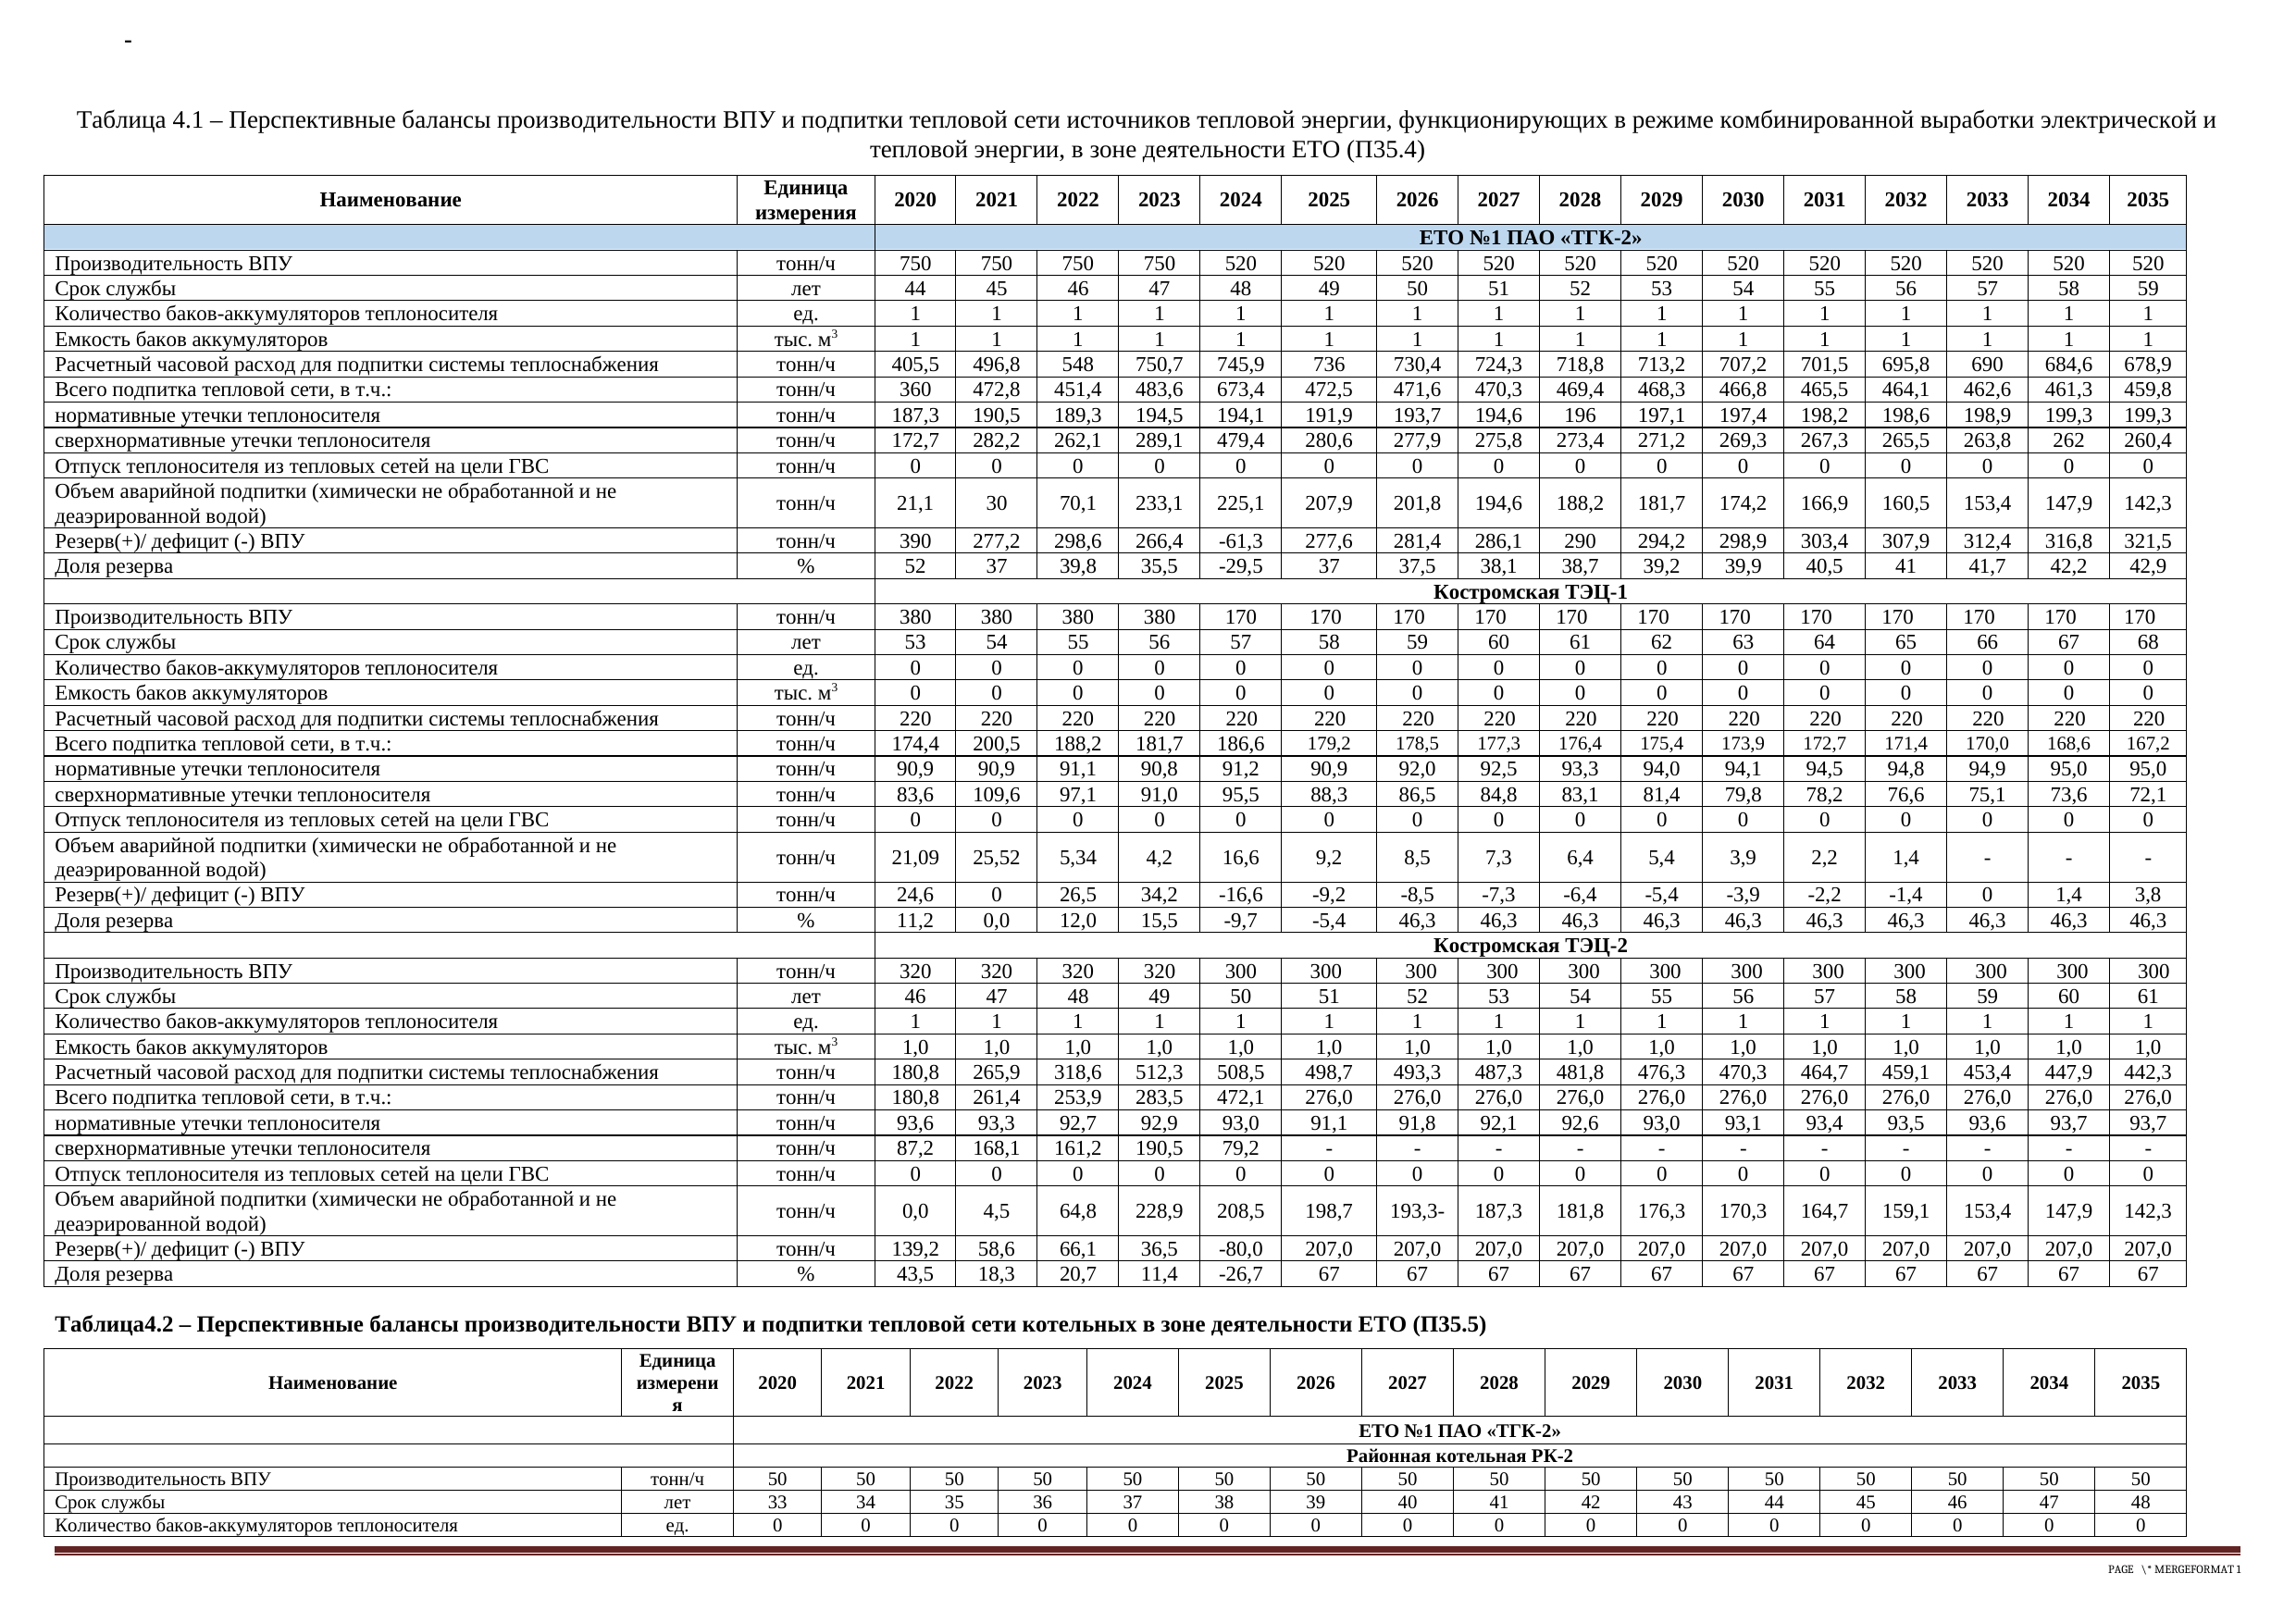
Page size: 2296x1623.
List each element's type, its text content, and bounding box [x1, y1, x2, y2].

table_cell 187,3 [875, 403, 955, 427]
table_cell 50 [1729, 1468, 1819, 1490]
table_cell 207,9 [1282, 478, 1376, 527]
table_cell 277,6 [1282, 528, 1376, 552]
table_cell 46,3 [2110, 908, 2186, 932]
table_cell 207,0 [1621, 1236, 1702, 1260]
table_cell - [1947, 1136, 2028, 1160]
table_cell 300 [1377, 959, 1458, 983]
table_cell 46,3 [1784, 908, 1865, 932]
table_header 2027 [1458, 176, 1539, 224]
table_cell 0 [956, 883, 1036, 907]
table_cell 0 [1784, 680, 1865, 705]
table_cell 47 [1119, 276, 1199, 300]
table_cell [44, 225, 875, 249]
table_cell сверхнормативные утечки теплоносителя [44, 782, 737, 806]
table_cell 520 [1458, 251, 1539, 275]
table_cell Костромская ТЭЦ-2 [875, 933, 2186, 957]
table_cell 46 [1912, 1491, 2003, 1513]
table_cell 1 [875, 327, 955, 351]
table_cell 51 [1282, 984, 1376, 1008]
table_cell 1 [1947, 1009, 2028, 1034]
table_cell 50 [734, 1468, 821, 1490]
table_cell 50 [1454, 1468, 1545, 1490]
table_cell 57 [1200, 630, 1281, 654]
table_cell 0 [1362, 1514, 1453, 1536]
table_cell -26,7 [1200, 1261, 1281, 1286]
table_header 2033 [1947, 176, 2028, 224]
table_cell Производительность ВПУ [44, 604, 737, 628]
table_cell 0 [1621, 680, 1702, 705]
table_cell 67 [1377, 1261, 1458, 1286]
table_cell 498,7 [1282, 1059, 1376, 1084]
table_cell 520 [2029, 251, 2109, 275]
table_cell 1,0 [1282, 1035, 1376, 1059]
table_header 2025 [1282, 176, 1376, 224]
table_cell 1,0 [875, 1035, 955, 1059]
table_cell 220 [1458, 706, 1539, 730]
table_cell 520 [1784, 251, 1865, 275]
table_cell сверхнормативные утечки теплоносителя [44, 1136, 737, 1160]
table_cell 65 [1866, 630, 1946, 654]
table_cell 91,8 [1377, 1110, 1458, 1134]
table_cell 194,5 [1119, 403, 1199, 427]
table_cell 1 [1037, 327, 1118, 351]
table_cell 207,0 [1947, 1236, 2028, 1260]
table_cell 1 [1458, 327, 1539, 351]
table_cell 92,6 [1540, 1110, 1620, 1134]
table_header 2029 [1545, 1349, 1636, 1416]
table_cell 0 [1947, 807, 2028, 832]
table_header 2034 [2029, 176, 2109, 224]
table_cell -61,3 [1200, 528, 1281, 552]
table_header Наименование [44, 1349, 621, 1416]
table_cell 7,3 [1458, 833, 1539, 881]
table_cell 0 [875, 1161, 955, 1185]
table_cell -8,5 [1377, 883, 1458, 907]
table_cell тыс. м3 [738, 680, 875, 705]
table_cell 53 [1621, 276, 1702, 300]
table_cell 220 [1540, 706, 1620, 730]
table_header 2028 [1540, 176, 1620, 224]
table_cell 0 [1458, 453, 1539, 477]
table_cell 0 [956, 1161, 1036, 1185]
table_cell 18,3 [956, 1261, 1036, 1286]
table_cell Отпуск теплоносителя из тепловых сетей на цели ГВС [44, 453, 737, 477]
table_cell 265,5 [1866, 428, 1946, 452]
table_cell 0 [1912, 1514, 2003, 1536]
table_cell 220 [1866, 706, 1946, 730]
table_cell 0 [1458, 655, 1539, 679]
table_cell 94,8 [1866, 757, 1946, 781]
table_cell 68 [2110, 630, 2186, 654]
table_cell 276,0 [1540, 1085, 1620, 1109]
table_cell 0 [1119, 453, 1199, 477]
table_cell 0 [1703, 1161, 1783, 1185]
table_cell 0 [1037, 1161, 1118, 1185]
table_cell 180,8 [875, 1085, 955, 1109]
table_cell 95,0 [2029, 757, 2109, 781]
table_cell 176,4 [1540, 731, 1620, 755]
table_cell 196 [1540, 403, 1620, 427]
table_cell 380 [875, 604, 955, 628]
table_cell 45 [956, 276, 1036, 300]
table_cell -5,4 [1621, 883, 1702, 907]
table_cell 92,5 [1458, 757, 1539, 781]
table_header 2027 [1362, 1349, 1453, 1416]
table_cell -9,2 [1282, 883, 1376, 907]
table_cell 0 [1947, 453, 2028, 477]
table_cell 1 [1458, 301, 1539, 326]
table_cell лет [738, 630, 875, 654]
table_cell 198,2 [1784, 403, 1865, 427]
table_cell 1 [1703, 301, 1783, 326]
table_cell 46,3 [1540, 908, 1620, 932]
table_cell 520 [1377, 251, 1458, 275]
table_cell 37,5 [1377, 553, 1458, 578]
table_cell 745,9 [1200, 352, 1281, 377]
table_cell 380 [956, 604, 1036, 628]
table_cell 56 [1866, 276, 1946, 300]
table_cell 50 [2004, 1468, 2094, 1490]
table_cell 91,1 [1282, 1110, 1376, 1134]
table_cell 37 [956, 553, 1036, 578]
table_cell 2,2 [1784, 833, 1865, 881]
table_cell 170,3 [1703, 1186, 1783, 1235]
table_cell 57 [1784, 984, 1865, 1008]
table_cell 4,5 [956, 1186, 1036, 1235]
table_cell 262 [2029, 428, 2109, 452]
table_header Наименование [44, 176, 737, 224]
table_cell 171,4 [1866, 731, 1946, 755]
table_cell 70,1 [1037, 478, 1118, 527]
table_cell 1 [875, 1009, 955, 1034]
table_cell 0 [1200, 680, 1281, 705]
table_cell 312,4 [1947, 528, 2028, 552]
table_header Единица измерения [622, 1349, 733, 1416]
table_cell тыс. м3 [738, 1035, 875, 1059]
table_cell 35 [911, 1491, 998, 1513]
table_cell 93,3 [1540, 757, 1620, 781]
table_cell 181,8 [1540, 1186, 1620, 1235]
table_cell тонн/ч [738, 378, 875, 402]
table_cell 1 [1621, 1009, 1702, 1034]
table_cell тонн/ч [738, 1085, 875, 1109]
table_cell 46 [875, 984, 955, 1008]
table_cell 1 [956, 327, 1036, 351]
table_cell 93,7 [2029, 1110, 2109, 1134]
table_cell 271,2 [1621, 428, 1702, 452]
table_cell 0 [2110, 453, 2186, 477]
table_cell -29,5 [1200, 553, 1281, 578]
table_cell 46,3 [1377, 908, 1458, 932]
table_cell 194,6 [1458, 403, 1539, 427]
table_cell Срок службы [44, 984, 737, 1008]
table_cell 50 [911, 1468, 998, 1490]
table_cell - [1377, 1136, 1458, 1160]
table_cell 50 [1087, 1468, 1178, 1490]
table_cell 508,5 [1200, 1059, 1281, 1084]
table_cell 481,8 [1540, 1059, 1620, 1084]
table_cell 1 [1119, 327, 1199, 351]
table_cell 0 [1282, 1161, 1376, 1185]
table_cell 461,3 [2029, 378, 2109, 402]
table_cell 294,2 [1621, 528, 1702, 552]
table_cell 298,6 [1037, 528, 1118, 552]
table_cell 1 [1119, 301, 1199, 326]
table_cell 0 [1179, 1514, 1270, 1536]
table_cell 276,0 [2029, 1085, 2109, 1109]
table_cell 61 [2110, 984, 2186, 1008]
table_cell 0 [2095, 1514, 2186, 1536]
table_cell 3,8 [2110, 883, 2186, 907]
table_header 2035 [2110, 176, 2186, 224]
table_cell [44, 933, 875, 957]
table_cell 190,5 [1119, 1136, 1199, 1160]
table_cell 83,6 [875, 782, 955, 806]
table_cell 320 [956, 959, 1036, 983]
table_cell 750 [956, 251, 1036, 275]
table_cell тонн/ч [738, 453, 875, 477]
table_cell 1,4 [2029, 883, 2109, 907]
table_cell 170,0 [1947, 731, 2028, 755]
table_cell 690 [1947, 352, 2028, 377]
table_cell 24,6 [875, 883, 955, 907]
table_cell [44, 1444, 733, 1467]
table_cell 187,3 [1458, 1186, 1539, 1235]
table_header 2029 [1621, 176, 1702, 224]
table_cell 67 [2110, 1261, 2186, 1286]
table_cell 0 [1866, 655, 1946, 679]
table_cell 0 [1820, 1514, 1911, 1536]
table_cell 360 [875, 378, 955, 402]
table_cell 300 [1621, 959, 1702, 983]
table_cell 548 [1037, 352, 1118, 377]
table_cell 57 [1947, 276, 2028, 300]
table_cell 166,9 [1784, 478, 1865, 527]
table_cell тонн/ч [738, 883, 875, 907]
table_cell 0 [822, 1514, 910, 1536]
table_cell сверхнормативные утечки теплоносителя [44, 428, 737, 452]
table_cell 67 [1621, 1261, 1702, 1286]
table_cell % [738, 1261, 875, 1286]
table_cell 520 [1200, 251, 1281, 275]
table_cell 1,4 [1866, 833, 1946, 881]
table_cell 51 [1458, 276, 1539, 300]
table_cell 94,9 [1947, 757, 2028, 781]
table_cell 277,2 [956, 528, 1036, 552]
table_cell 300 [2110, 959, 2186, 983]
table_header 2021 [956, 176, 1036, 224]
table_cell 0 [1271, 1514, 1361, 1536]
table_cell 66,1 [1037, 1236, 1118, 1260]
table_cell 39,8 [1037, 553, 1118, 578]
table_cell тонн/ч [738, 807, 875, 832]
table_cell - [2110, 833, 2186, 881]
table_cell Количество баков-аккумуляторов теплоносителя [44, 655, 737, 679]
table_cell нормативные утечки теплоносителя [44, 757, 737, 781]
table_cell 380 [1119, 604, 1199, 628]
table_cell 1 [1703, 327, 1783, 351]
table_cell 695,8 [1866, 352, 1946, 377]
table_cell 472,1 [1200, 1085, 1281, 1109]
table_cell 261,4 [956, 1085, 1036, 1109]
table_cell 496,8 [956, 352, 1036, 377]
table_cell 16,6 [1200, 833, 1281, 881]
table_cell 1 [2029, 1009, 2109, 1034]
table_cell 186,6 [1200, 731, 1281, 755]
table_cell 0 [2029, 655, 2109, 679]
table_cell 269,3 [1703, 428, 1783, 452]
table_cell 93,1 [1703, 1110, 1783, 1134]
table_cell 0 [1037, 655, 1118, 679]
table_cell 1,0 [1540, 1035, 1620, 1059]
table_cell 0 [1540, 655, 1620, 679]
table_cell 233,1 [1119, 478, 1199, 527]
table_cell Всего подпитка тепловой сети, в т.ч.: [44, 731, 737, 755]
table_cell -3,9 [1703, 883, 1783, 907]
table_cell 90,8 [1119, 757, 1199, 781]
table_cell 0 [1200, 453, 1281, 477]
table_cell 520 [1947, 251, 2028, 275]
table_cell 147,9 [2029, 1186, 2109, 1235]
table_cell 283,5 [1119, 1085, 1199, 1109]
table_cell 300 [1200, 959, 1281, 983]
table_cell 92,7 [1037, 1110, 1118, 1134]
table_cell 36 [999, 1491, 1086, 1513]
table_cell 93,6 [875, 1110, 955, 1134]
table_cell 0 [1119, 680, 1199, 705]
table_cell 520 [2110, 251, 2186, 275]
table_cell 93,0 [1200, 1110, 1281, 1134]
table_cell 1 [1282, 301, 1376, 326]
table_cell - [1784, 1136, 1865, 1160]
table_cell 55 [1037, 630, 1118, 654]
table_cell 50 [1820, 1468, 1911, 1490]
table_cell 25,52 [956, 833, 1036, 881]
table_cell тонн/ч [738, 782, 875, 806]
table_cell 26,5 [1037, 883, 1118, 907]
table_cell 730,4 [1377, 352, 1458, 377]
table_cell 58 [2029, 276, 2109, 300]
table_cell 1 [1866, 301, 1946, 326]
table_cell 200,5 [956, 731, 1036, 755]
table_cell 93,0 [1621, 1110, 1702, 1134]
table_cell 0 [2110, 655, 2186, 679]
table_cell 520 [1703, 251, 1783, 275]
table_header 2032 [1820, 1349, 1911, 1416]
table_cell 1,0 [1621, 1035, 1702, 1059]
table_cell Количество баков-аккумуляторов теплоносителя [44, 1009, 737, 1034]
table_cell 0 [1703, 680, 1783, 705]
table_cell 1 [1200, 1009, 1281, 1034]
table_cell тонн/ч [738, 757, 875, 781]
table_cell 21,09 [875, 833, 955, 881]
table_cell 300 [1458, 959, 1539, 983]
table_cell 15,5 [1119, 908, 1199, 932]
table_cell 468,3 [1621, 378, 1702, 402]
table_cell 1 [1282, 1009, 1376, 1034]
table_cell 159,1 [1866, 1186, 1946, 1235]
table_cell 39,9 [1703, 553, 1783, 578]
table_cell ЕТО №1 ПАО «ТГК-2» [734, 1417, 2186, 1443]
table_cell 46,3 [1458, 908, 1539, 932]
table_cell 50 [822, 1468, 910, 1490]
table_cell 37 [1087, 1491, 1178, 1513]
table_cell 170 [1866, 604, 1946, 628]
table_cell Количество баков-аккумуляторов теплоносителя [44, 1514, 621, 1536]
table_cell Количество баков-аккумуляторов теплоносителя [44, 301, 737, 326]
table_cell 1 [1458, 1009, 1539, 1034]
table_cell 38 [1179, 1491, 1270, 1513]
table_cell Емкость баков аккумуляторов [44, 1035, 737, 1059]
table_cell - [2029, 1136, 2109, 1160]
table_cell 207,0 [1784, 1236, 1865, 1260]
table_cell 0 [1540, 680, 1620, 705]
table_cell Расчетный часовой расход для подпитки системы теплоснабжения [44, 352, 737, 377]
table_header 2024 [1200, 176, 1281, 224]
table_cell 0 [734, 1514, 821, 1536]
table_cell 220 [1037, 706, 1118, 730]
table_cell 50 [1377, 276, 1458, 300]
table_cell 60 [1458, 630, 1539, 654]
table_cell % [738, 908, 875, 932]
table_cell 447,9 [2029, 1059, 2109, 1084]
table_cell 0 [1454, 1514, 1545, 1536]
table_cell 1,0 [2110, 1035, 2186, 1059]
table_cell 300 [1784, 959, 1865, 983]
table_cell 1 [2029, 327, 2109, 351]
table_cell 750,7 [1119, 352, 1199, 377]
table_cell 0 [1947, 1161, 2028, 1185]
table_cell 207,0 [1866, 1236, 1946, 1260]
table_cell 0 [1282, 453, 1376, 477]
table_cell % [738, 553, 875, 578]
table_header 2022 [911, 1349, 998, 1416]
table_cell 276,0 [1784, 1085, 1865, 1109]
table_cell 220 [1784, 706, 1865, 730]
table_cell 20,7 [1037, 1261, 1118, 1286]
table_cell 1,0 [1458, 1035, 1539, 1059]
table_cell 276,0 [1947, 1085, 2028, 1109]
table_cell 11,4 [1119, 1261, 1199, 1286]
table_cell 1 [1947, 327, 2028, 351]
table_cell 56 [1703, 984, 1783, 1008]
table_cell 462,6 [1947, 378, 2028, 402]
table_cell 52 [875, 553, 955, 578]
table_cell 5,34 [1037, 833, 1118, 881]
table_cell 79,8 [1703, 782, 1783, 806]
table_cell 47 [2004, 1491, 2094, 1513]
table_cell 46,3 [1703, 908, 1783, 932]
table_header 2031 [1784, 176, 1865, 224]
table_cell - [1703, 1136, 1783, 1160]
table_cell 289,1 [1119, 428, 1199, 452]
table_cell 0 [1866, 1161, 1946, 1185]
table_cell 35,5 [1119, 553, 1199, 578]
table_cell 0 [875, 807, 955, 832]
table_header Единица измерения [738, 176, 875, 224]
table_cell 1 [1200, 301, 1281, 326]
table_cell 266,4 [1119, 528, 1199, 552]
table_cell Производительность ВПУ [44, 959, 737, 983]
table_cell 0 [1458, 807, 1539, 832]
table_cell 181,7 [1621, 478, 1702, 527]
table_header 2035 [2095, 1349, 2186, 1416]
table_header 2033 [1912, 1349, 2003, 1416]
table_cell 67 [1540, 1261, 1620, 1286]
table_cell - [1947, 833, 2028, 881]
table_cell 67 [1703, 1261, 1783, 1286]
table_cell 175,4 [1621, 731, 1702, 755]
table_cell 59 [1947, 984, 2028, 1008]
table_cell 684,6 [2029, 352, 2109, 377]
table_cell Отпуск теплоносителя из тепловых сетей на цели ГВС [44, 1161, 737, 1185]
table_cell -7,3 [1458, 883, 1539, 907]
table_cell 0 [1037, 807, 1118, 832]
table_cell 50 [1912, 1468, 2003, 1490]
table_cell 173,9 [1703, 731, 1783, 755]
table_cell 179,2 [1282, 731, 1376, 755]
table_cell 78,2 [1784, 782, 1865, 806]
table_cell тонн/ч [738, 528, 875, 552]
table_cell 465,5 [1784, 378, 1865, 402]
table_cell 76,6 [1866, 782, 1946, 806]
table_cell 30 [956, 478, 1036, 527]
table_cell 191,9 [1282, 403, 1376, 427]
table_cell ед. [622, 1514, 733, 1536]
table_header 2031 [1729, 1349, 1819, 1416]
table_cell 50 [999, 1468, 1086, 1490]
table_header 2022 [1037, 176, 1118, 224]
table_cell 1 [956, 1009, 1036, 1034]
table_cell 176,3 [1621, 1186, 1702, 1235]
table_cell 0 [875, 680, 955, 705]
table_cell 63 [1703, 630, 1783, 654]
table_cell 84,8 [1458, 782, 1539, 806]
table_header 2026 [1377, 176, 1458, 224]
table_cell 0 [1947, 680, 2028, 705]
table_cell 0 [1866, 807, 1946, 832]
table_cell тонн/ч [738, 1110, 875, 1134]
table_cell Резерв(+)/ дефицит (-) ВПУ [44, 1236, 737, 1260]
table_cell 307,9 [1866, 528, 1946, 552]
table_cell 225,1 [1200, 478, 1281, 527]
table_cell 1,0 [1037, 1035, 1118, 1059]
table_cell 50 [1362, 1468, 1453, 1490]
table_cell 1,0 [2029, 1035, 2109, 1059]
table_cell 464,1 [1866, 378, 1946, 402]
table_cell 1 [956, 301, 1036, 326]
table_cell 50 [1271, 1468, 1361, 1490]
table_cell 459,1 [1866, 1059, 1946, 1084]
table_cell 483,6 [1119, 378, 1199, 402]
table_cell 199,3 [2110, 403, 2186, 427]
table_cell 44 [1729, 1491, 1819, 1513]
table_cell 750 [875, 251, 955, 275]
table_cell 0 [1119, 1161, 1199, 1185]
table_cell нормативные утечки теплоносителя [44, 1110, 737, 1134]
table_cell 38,7 [1540, 553, 1620, 578]
table_cell - [1282, 1136, 1376, 1160]
table_cell 199,3 [2029, 403, 2109, 427]
table_cell 38,1 [1458, 553, 1539, 578]
table_cell 0 [1458, 1161, 1539, 1185]
table_cell нормативные утечки теплоносителя [44, 403, 737, 427]
table_cell 276,0 [2110, 1085, 2186, 1109]
table_cell 0 [2029, 807, 2109, 832]
table_cell 471,6 [1377, 378, 1458, 402]
table_cell тыс. м3 [738, 327, 875, 351]
table_cell Резерв(+)/ дефицит (-) ВПУ [44, 528, 737, 552]
table_cell 170 [1377, 604, 1458, 628]
table_cell 0 [1703, 453, 1783, 477]
table_cell 0 [1200, 1161, 1281, 1185]
table_header 2023 [1119, 176, 1199, 224]
table_cell 153,4 [1947, 1186, 2028, 1235]
table_cell 41 [1866, 553, 1946, 578]
table_cell 174,4 [875, 731, 955, 755]
table_cell 93,7 [2110, 1110, 2186, 1134]
table_cell 487,3 [1458, 1059, 1539, 1084]
table_cell 11,2 [875, 908, 955, 932]
table_cell 1 [1377, 327, 1458, 351]
table_cell 0 [1377, 680, 1458, 705]
table_cell 0 [1377, 453, 1458, 477]
table_cell 34 [822, 1491, 910, 1513]
table_cell 390 [875, 528, 955, 552]
table_cell лет [738, 984, 875, 1008]
table_cell 95,0 [2110, 757, 2186, 781]
table_cell 0 [1866, 680, 1946, 705]
table_cell 1 [2110, 1009, 2186, 1034]
table_cell 207,0 [1458, 1236, 1539, 1260]
table_cell 300 [1866, 959, 1946, 983]
table_cell 1 [1784, 327, 1865, 351]
table_cell Резерв(+)/ дефицит (-) ВПУ [44, 883, 737, 907]
table_cell 0 [1200, 655, 1281, 679]
table_cell Производительность ВПУ [44, 1468, 621, 1490]
table_cell 88,3 [1282, 782, 1376, 806]
table_cell 260,4 [2110, 428, 2186, 452]
table_cell 61 [1540, 630, 1620, 654]
table_cell 282,2 [956, 428, 1036, 452]
table_cell 198,6 [1866, 403, 1946, 427]
table_cell 276,0 [1377, 1085, 1458, 1109]
table_cell 198,7 [1282, 1186, 1376, 1235]
table_cell 198,9 [1947, 403, 2028, 427]
table_cell 0 [2029, 453, 2109, 477]
table_header 2020 [875, 176, 955, 224]
table_cell 161,2 [1037, 1136, 1118, 1160]
table_cell 34,2 [1119, 883, 1199, 907]
table_cell 170 [1947, 604, 2028, 628]
table_cell 48 [1037, 984, 1118, 1008]
table_cell 45 [1820, 1491, 1911, 1513]
table_cell 48 [2095, 1491, 2186, 1513]
table_cell 194,1 [1200, 403, 1281, 427]
table_cell 0 [2110, 680, 2186, 705]
table_cell 320 [1119, 959, 1199, 983]
table_cell 12,0 [1037, 908, 1118, 932]
table_cell 94,1 [1703, 757, 1783, 781]
table_cell 142,3 [2110, 478, 2186, 527]
table_cell 0 [1377, 1161, 1458, 1185]
table_cell тонн/ч [738, 478, 875, 527]
table_cell 50 [1637, 1468, 1728, 1490]
table_cell 678,9 [2110, 352, 2186, 377]
table_cell 59 [2110, 276, 2186, 300]
table_cell 0 [999, 1514, 1086, 1536]
table_cell 180,8 [875, 1059, 955, 1084]
table_cell 75,1 [1947, 782, 2028, 806]
table_cell 0 [1703, 807, 1783, 832]
table_cell 197,4 [1703, 403, 1783, 427]
table_cell 470,3 [1458, 378, 1539, 402]
table_cell 0 [1377, 655, 1458, 679]
table_cell Костромская ТЭЦ-1 [875, 579, 2186, 603]
table_cell 520 [1866, 251, 1946, 275]
table_cell 1 [2110, 301, 2186, 326]
table_cell 207,0 [1282, 1236, 1376, 1260]
table_cell 405,5 [875, 352, 955, 377]
table_cell 53 [1458, 984, 1539, 1008]
table_cell 298,9 [1703, 528, 1783, 552]
table_cell 318,6 [1037, 1059, 1118, 1084]
table_cell 220 [1282, 706, 1376, 730]
table_cell 160,5 [1866, 478, 1946, 527]
table_cell 673,4 [1200, 378, 1281, 402]
table_cell 54 [1540, 984, 1620, 1008]
table_cell 67 [2029, 630, 2109, 654]
table_cell 1 [1866, 327, 1946, 351]
table_cell 0 [1784, 807, 1865, 832]
table_cell 79,2 [1200, 1136, 1281, 1160]
table_cell 53 [875, 630, 955, 654]
table_cell 0 [1621, 1161, 1702, 1185]
table_cell 1 [1377, 301, 1458, 326]
table_cell 0 [1540, 453, 1620, 477]
table_cell 470,3 [1703, 1059, 1783, 1084]
table_cell 277,9 [1377, 428, 1458, 452]
table_cell 0 [1703, 655, 1783, 679]
table_cell 1 [1621, 327, 1702, 351]
table_cell 453,4 [1947, 1059, 2028, 1084]
table_cell 83,1 [1540, 782, 1620, 806]
table_cell 476,3 [1621, 1059, 1702, 1084]
table_cell -2,2 [1784, 883, 1865, 907]
table_cell 168,6 [2029, 731, 2109, 755]
table_cell 520 [1540, 251, 1620, 275]
table_cell 220 [2110, 706, 2186, 730]
table_cell 0 [1119, 807, 1199, 832]
table_cell 170 [1540, 604, 1620, 628]
table_cell 207,0 [2029, 1236, 2109, 1260]
table_header 2021 [822, 1349, 910, 1416]
table_cell 303,4 [1784, 528, 1865, 552]
table_cell 91,2 [1200, 757, 1281, 781]
table_cell Доля резерва [44, 1261, 737, 1286]
table_cell -1,4 [1866, 883, 1946, 907]
table_cell лет [622, 1491, 733, 1513]
table_cell 713,2 [1621, 352, 1702, 377]
table_cell Всего подпитка тепловой сети, в т.ч.: [44, 378, 737, 402]
table_cell 1,0 [1119, 1035, 1199, 1059]
table_cell 512,3 [1119, 1059, 1199, 1084]
table_cell ЕТО №1 ПАО «ТГК-2» [875, 225, 2186, 249]
table_cell 479,4 [1200, 428, 1281, 452]
table_cell 0 [1458, 680, 1539, 705]
table_cell Отпуск теплоносителя из тепловых сетей на цели ГВС [44, 807, 737, 832]
table_cell Производительность ВПУ [44, 251, 737, 275]
table_cell 0 [1087, 1514, 1178, 1536]
table_cell 220 [1119, 706, 1199, 730]
table_cell 50 [1545, 1468, 1636, 1490]
table_cell 47 [956, 984, 1036, 1008]
table_cell 0 [1282, 680, 1376, 705]
table_cell 1 [2029, 301, 2109, 326]
table_cell Всего подпитка тепловой сети, в т.ч.: [44, 1085, 737, 1109]
table_cell 0,0 [875, 1186, 955, 1235]
table_cell 0 [1282, 655, 1376, 679]
table_cell 188,2 [1540, 478, 1620, 527]
table_cell тонн/ч [738, 352, 875, 377]
table_cell 0 [875, 655, 955, 679]
table_cell 0 [2004, 1514, 2094, 1536]
table_cell 36,5 [1119, 1236, 1199, 1260]
table_cell 300 [1947, 959, 2028, 983]
table_cell 41,7 [1947, 553, 2028, 578]
table_cell 168,1 [956, 1136, 1036, 1160]
table_cell Доля резерва [44, 908, 737, 932]
table_cell 93,5 [1866, 1110, 1946, 1134]
table_cell 193,7 [1377, 403, 1458, 427]
table_cell 1 [1200, 327, 1281, 351]
table_cell 1 [1621, 301, 1702, 326]
table_cell 750 [1119, 251, 1199, 275]
table_cell 46,3 [1866, 908, 1946, 932]
table_cell тонн/ч [738, 833, 875, 881]
table_cell 466,8 [1703, 378, 1783, 402]
table_cell тонн/ч [738, 403, 875, 427]
table_cell 170 [1282, 604, 1376, 628]
table_cell 273,4 [1540, 428, 1620, 452]
table_cell 90,9 [956, 757, 1036, 781]
table_cell 0 [2110, 807, 2186, 832]
table_cell тонн/ч [738, 251, 875, 275]
table_cell 1 [1784, 301, 1865, 326]
table_cell 5,4 [1621, 833, 1702, 881]
table_cell 67 [1947, 1261, 2028, 1286]
table_cell 520 [1282, 251, 1376, 275]
table_cell тонн/ч [738, 1161, 875, 1185]
table_cell 147,9 [2029, 478, 2109, 527]
table_cell 164,7 [1784, 1186, 1865, 1235]
table_cell [44, 579, 875, 603]
table_cell 464,7 [1784, 1059, 1865, 1084]
table_cell 0 [1037, 680, 1118, 705]
table_cell 286,1 [1458, 528, 1539, 552]
table_cell 0 [1784, 453, 1865, 477]
table_cell - [1458, 1136, 1539, 1160]
table_cell 276,0 [1282, 1085, 1376, 1109]
table_cell 49 [1282, 276, 1376, 300]
table_cell 91,0 [1119, 782, 1199, 806]
table_cell - [1866, 1136, 1946, 1160]
table_cell 1 [1377, 1009, 1458, 1034]
table_cell 52 [1377, 984, 1458, 1008]
table_cell 220 [875, 706, 955, 730]
table_cell 262,1 [1037, 428, 1118, 452]
table_cell -6,4 [1540, 883, 1620, 907]
table_cell 93,6 [1947, 1110, 2028, 1134]
table_cell 220 [2029, 706, 2109, 730]
table_cell 228,9 [1119, 1186, 1199, 1235]
table_cell 190,5 [956, 403, 1036, 427]
table_cell 0 [1866, 453, 1946, 477]
table_cell 172,7 [875, 428, 955, 452]
table_cell тонн/ч [738, 604, 875, 628]
table_cell 1,0 [1866, 1035, 1946, 1059]
table_cell 139,2 [875, 1236, 955, 1260]
table_cell 177,3 [1458, 731, 1539, 755]
table_cell 0 [1784, 655, 1865, 679]
table_cell 48 [1200, 276, 1281, 300]
table_cell 42,2 [2029, 553, 2109, 578]
table_cell Объем аварийной подпитки (химически не обработанной и не деаэрированной водой) [44, 1186, 737, 1235]
table_cell Емкость баков аккумуляторов [44, 680, 737, 705]
table_cell 0 [1621, 807, 1702, 832]
table_header 2030 [1637, 1349, 1728, 1416]
table_cell 1 [1282, 327, 1376, 351]
table_cell 40 [1362, 1491, 1453, 1513]
table_cell 40,5 [1784, 553, 1865, 578]
table_cell 0 [1729, 1514, 1819, 1536]
table_cell 39 [1271, 1491, 1361, 1513]
table_cell 321,5 [2110, 528, 2186, 552]
table_cell 55 [1621, 984, 1702, 1008]
table_cell 92,9 [1119, 1110, 1199, 1134]
table_cell 300 [1282, 959, 1376, 983]
table_cell 1 [1947, 301, 2028, 326]
table_cell 750 [1037, 251, 1118, 275]
table_cell 55 [1784, 276, 1865, 300]
table_cell Расчетный часовой расход для подпитки системы теплоснабжения [44, 706, 737, 730]
table_cell 4,2 [1119, 833, 1199, 881]
table_cell 1 [875, 301, 955, 326]
table_cell 67 [1458, 1261, 1539, 1286]
table_cell 320 [875, 959, 955, 983]
table_cell 0,0 [956, 908, 1036, 932]
table_cell 87,2 [875, 1136, 955, 1160]
table_cell 181,7 [1119, 731, 1199, 755]
table_cell 220 [1377, 706, 1458, 730]
table_cell 316,8 [2029, 528, 2109, 552]
table_cell 172,7 [1784, 731, 1865, 755]
table_cell 207,0 [2110, 1236, 2186, 1260]
table_cell 263,8 [1947, 428, 2028, 452]
table_cell ед. [738, 655, 875, 679]
table_cell 64,8 [1037, 1186, 1118, 1235]
table_cell -5,4 [1282, 908, 1376, 932]
table_cell 170 [1200, 604, 1281, 628]
table_cell 46,3 [2029, 908, 2109, 932]
table_cell 39,2 [1621, 553, 1702, 578]
table_cell 1,0 [1947, 1035, 2028, 1059]
table_cell 1,0 [1200, 1035, 1281, 1059]
table_cell 0 [1200, 807, 1281, 832]
table_cell 67 [1784, 1261, 1865, 1286]
table_cell 207,0 [1703, 1236, 1783, 1260]
table_cell 276,0 [1866, 1085, 1946, 1109]
table_cell тонн/ч [622, 1468, 733, 1490]
table_cell 1 [1866, 1009, 1946, 1034]
table_cell 52 [1540, 276, 1620, 300]
table_cell ед. [738, 301, 875, 326]
table_cell 189,3 [1037, 403, 1118, 427]
table_cell 8,5 [1377, 833, 1458, 881]
table_cell 170 [1703, 604, 1783, 628]
table_cell 73,6 [2029, 782, 2109, 806]
table_cell 97,1 [1037, 782, 1118, 806]
table_cell 1 [1540, 301, 1620, 326]
table_cell 6,4 [1540, 833, 1620, 881]
table_cell 520 [1621, 251, 1702, 275]
table_cell 197,1 [1621, 403, 1702, 427]
table_cell 275,8 [1458, 428, 1539, 452]
table_cell -80,0 [1200, 1236, 1281, 1260]
text Таблица4.2 – Перспективные балансы производительности ВПУ и подпитки тепловой сети котельных в зоне деятельности ЕТО (П35.5) [55, 1310, 2240, 1336]
table_cell 44 [875, 276, 955, 300]
table_cell 46,3 [1947, 908, 2028, 932]
table_cell 43,5 [875, 1261, 955, 1286]
table_cell 42 [1545, 1491, 1636, 1513]
table_cell 0 [1545, 1514, 1636, 1536]
table_header 2030 [1703, 176, 1783, 224]
table_cell 300 [1703, 959, 1783, 983]
table_cell 54 [1703, 276, 1783, 300]
table_cell 300 [2029, 959, 2109, 983]
table_cell 58 [1866, 984, 1946, 1008]
table_header 2023 [999, 1349, 1086, 1416]
table_cell 62 [1621, 630, 1702, 654]
table_cell 93,4 [1784, 1110, 1865, 1134]
table_header 2020 [734, 1349, 821, 1416]
table_cell 1,0 [1377, 1035, 1458, 1059]
table_cell ед. [738, 1009, 875, 1034]
table_cell [44, 1417, 733, 1443]
text Таблица 4.1 – Перспективные балансы производительности ВПУ и подпитки тепловой сети источников тепловой энергии, функционирующих в режиме комбинированной выработки электрической и тепловой энергии, в зоне деятельности ЕТО (П35.4) [55, 105, 2240, 163]
table_cell 90,9 [875, 757, 955, 781]
table_cell 380 [1037, 604, 1118, 628]
table_cell 220 [1621, 706, 1702, 730]
table_cell 54 [956, 630, 1036, 654]
table_cell 64 [1784, 630, 1865, 654]
table_cell 170 [1621, 604, 1702, 628]
table_cell 188,2 [1037, 731, 1118, 755]
table_cell 58,6 [956, 1236, 1036, 1260]
table_cell 1,0 [956, 1035, 1036, 1059]
table_cell 276,0 [1458, 1085, 1539, 1109]
table_cell 170 [1458, 604, 1539, 628]
table_cell 0 [911, 1514, 998, 1536]
table_cell 142,3 [2110, 1186, 2186, 1235]
table_header 2032 [1866, 176, 1946, 224]
table_cell 59 [1377, 630, 1458, 654]
table_cell 265,9 [956, 1059, 1036, 1084]
table_cell 220 [1947, 706, 2028, 730]
table_cell 0 [1621, 453, 1702, 477]
table_cell 0 [1947, 883, 2028, 907]
table_cell 50 [2095, 1468, 2186, 1490]
table_cell 0 [1621, 655, 1702, 679]
table_cell 193,3- [1377, 1186, 1458, 1235]
table_cell 0 [2029, 680, 2109, 705]
table_cell 220 [1703, 706, 1783, 730]
table_cell 1 [1540, 1009, 1620, 1034]
table_cell 33 [734, 1491, 821, 1513]
table_cell 469,4 [1540, 378, 1620, 402]
table_cell 1 [1119, 1009, 1199, 1034]
table_cell 0 [1119, 655, 1199, 679]
table_cell Доля резерва [44, 553, 737, 578]
table_cell 21,1 [875, 478, 955, 527]
table_cell 178,5 [1377, 731, 1458, 755]
table_cell 42,9 [2110, 553, 2186, 578]
table_cell 0 [956, 453, 1036, 477]
table_cell тонн/ч [738, 706, 875, 730]
table_cell 1 [1037, 1009, 1118, 1034]
table_cell Расчетный часовой расход для подпитки системы теплоснабжения [44, 1059, 737, 1084]
table_cell Срок службы [44, 276, 737, 300]
table_cell 300 [1540, 959, 1620, 983]
table_cell 1 [2110, 327, 2186, 351]
table_cell 46 [1037, 276, 1118, 300]
table_cell 0 [1377, 807, 1458, 832]
table_cell 41 [1454, 1491, 1545, 1513]
table_cell 472,8 [956, 378, 1036, 402]
table_cell 58 [1282, 630, 1376, 654]
table_cell 280,6 [1282, 428, 1376, 452]
table_cell 0 [1037, 453, 1118, 477]
table_cell 67 [2029, 1261, 2109, 1286]
table_cell 91,1 [1037, 757, 1118, 781]
table_cell -9,7 [1200, 908, 1281, 932]
table_cell 94,5 [1784, 757, 1865, 781]
table_cell 718,8 [1540, 352, 1620, 377]
table_cell 93,3 [956, 1110, 1036, 1134]
table_cell 701,5 [1784, 352, 1865, 377]
table_cell 170 [1784, 604, 1865, 628]
table_cell 66 [1947, 630, 2028, 654]
table_cell 0 [2110, 1161, 2186, 1185]
table_cell тонн/ч [738, 1136, 875, 1160]
table_cell 707,2 [1703, 352, 1783, 377]
table_cell 50 [1200, 984, 1281, 1008]
table_cell 0 [2029, 1161, 2109, 1185]
table_cell тонн/ч [738, 1186, 875, 1235]
table_cell 451,4 [1037, 378, 1118, 402]
table_cell - [2029, 833, 2109, 881]
table_header 2028 [1454, 1349, 1545, 1416]
table_cell 194,6 [1458, 478, 1539, 527]
table_cell тонн/ч [738, 1236, 875, 1260]
table_cell 9,2 [1282, 833, 1376, 881]
table_header 2026 [1271, 1349, 1361, 1416]
table_cell Районная котельная РК-2 [734, 1444, 2186, 1467]
table_cell 92,0 [1377, 757, 1458, 781]
table_cell тонн/ч [738, 731, 875, 755]
table_cell 267,3 [1784, 428, 1865, 452]
table_cell 1 [1784, 1009, 1865, 1034]
table_cell 60 [2029, 984, 2109, 1008]
table_cell 67 [1282, 1261, 1376, 1286]
table_cell 220 [956, 706, 1036, 730]
table_cell 207,0 [1377, 1236, 1458, 1260]
table_cell 472,5 [1282, 378, 1376, 402]
table_cell - [1540, 1136, 1620, 1160]
table_cell 201,8 [1377, 478, 1458, 527]
table_cell 170 [2110, 604, 2186, 628]
table_cell 1 [1037, 301, 1118, 326]
table_cell 281,4 [1377, 528, 1458, 552]
table_cell 94,0 [1621, 757, 1702, 781]
table_cell Объем аварийной подпитки (химически не обработанной и не деаэрированной водой) [44, 833, 737, 881]
table_cell 170 [2029, 604, 2109, 628]
table_cell 220 [1200, 706, 1281, 730]
table_cell 67 [1866, 1261, 1946, 1286]
table_cell 90,9 [1282, 757, 1376, 781]
table_cell тонн/ч [738, 428, 875, 452]
table_cell 37 [1282, 553, 1376, 578]
table_cell 95,5 [1200, 782, 1281, 806]
table_cell 276,0 [1703, 1085, 1783, 1109]
table_cell 3,9 [1703, 833, 1783, 881]
table_cell 167,2 [2110, 731, 2186, 755]
table_cell 0 [1784, 1161, 1865, 1185]
table_cell 253,9 [1037, 1085, 1118, 1109]
table_cell 43 [1637, 1491, 1728, 1513]
table_cell 86,5 [1377, 782, 1458, 806]
table_cell 50 [1179, 1468, 1270, 1490]
table_cell 0 [956, 680, 1036, 705]
table_cell 56 [1119, 630, 1199, 654]
table_cell 92,1 [1458, 1110, 1539, 1134]
table_cell Емкость баков аккумуляторов [44, 327, 737, 351]
table_cell 174,2 [1703, 478, 1783, 527]
table_cell тонн/ч [738, 1059, 875, 1084]
table_cell Срок службы [44, 1491, 621, 1513]
table_cell 208,5 [1200, 1186, 1281, 1235]
table_cell 320 [1037, 959, 1118, 983]
table_cell лет [738, 276, 875, 300]
table_cell - [1621, 1136, 1702, 1160]
table_cell 1 [1540, 327, 1620, 351]
table_cell 736 [1282, 352, 1376, 377]
table_cell 0 [1637, 1514, 1728, 1536]
table_cell - [2110, 1136, 2186, 1160]
table_header 2034 [2004, 1349, 2094, 1416]
table_cell 0 [1282, 807, 1376, 832]
table_cell 207,0 [1540, 1236, 1620, 1260]
table_cell 276,0 [1621, 1085, 1702, 1109]
table_cell 0 [1540, 807, 1620, 832]
table_cell Объем аварийной подпитки (химически не обработанной и не деаэрированной водой) [44, 478, 737, 527]
table_cell 0 [956, 655, 1036, 679]
table_cell 493,3 [1377, 1059, 1458, 1084]
table_cell 0 [956, 807, 1036, 832]
table_cell 724,3 [1458, 352, 1539, 377]
table_cell 290 [1540, 528, 1620, 552]
table_cell 153,4 [1947, 478, 2028, 527]
table_cell 109,6 [956, 782, 1036, 806]
table_cell 1 [1703, 1009, 1783, 1034]
table_cell тонн/ч [738, 959, 875, 983]
table_cell 1,0 [1703, 1035, 1783, 1059]
table_cell 72,1 [2110, 782, 2186, 806]
table_cell 81,4 [1621, 782, 1702, 806]
table_cell 0 [1540, 1161, 1620, 1185]
table_cell 49 [1119, 984, 1199, 1008]
table_cell 0 [1947, 655, 2028, 679]
table_cell 1,0 [1784, 1035, 1865, 1059]
table_cell 442,3 [2110, 1059, 2186, 1084]
table_cell 459,8 [2110, 378, 2186, 402]
table_cell Срок службы [44, 630, 737, 654]
table_cell 0 [875, 453, 955, 477]
table_cell -16,6 [1200, 883, 1281, 907]
table_cell 46,3 [1621, 908, 1702, 932]
table_header 2024 [1087, 1349, 1178, 1416]
table_header 2025 [1179, 1349, 1270, 1416]
